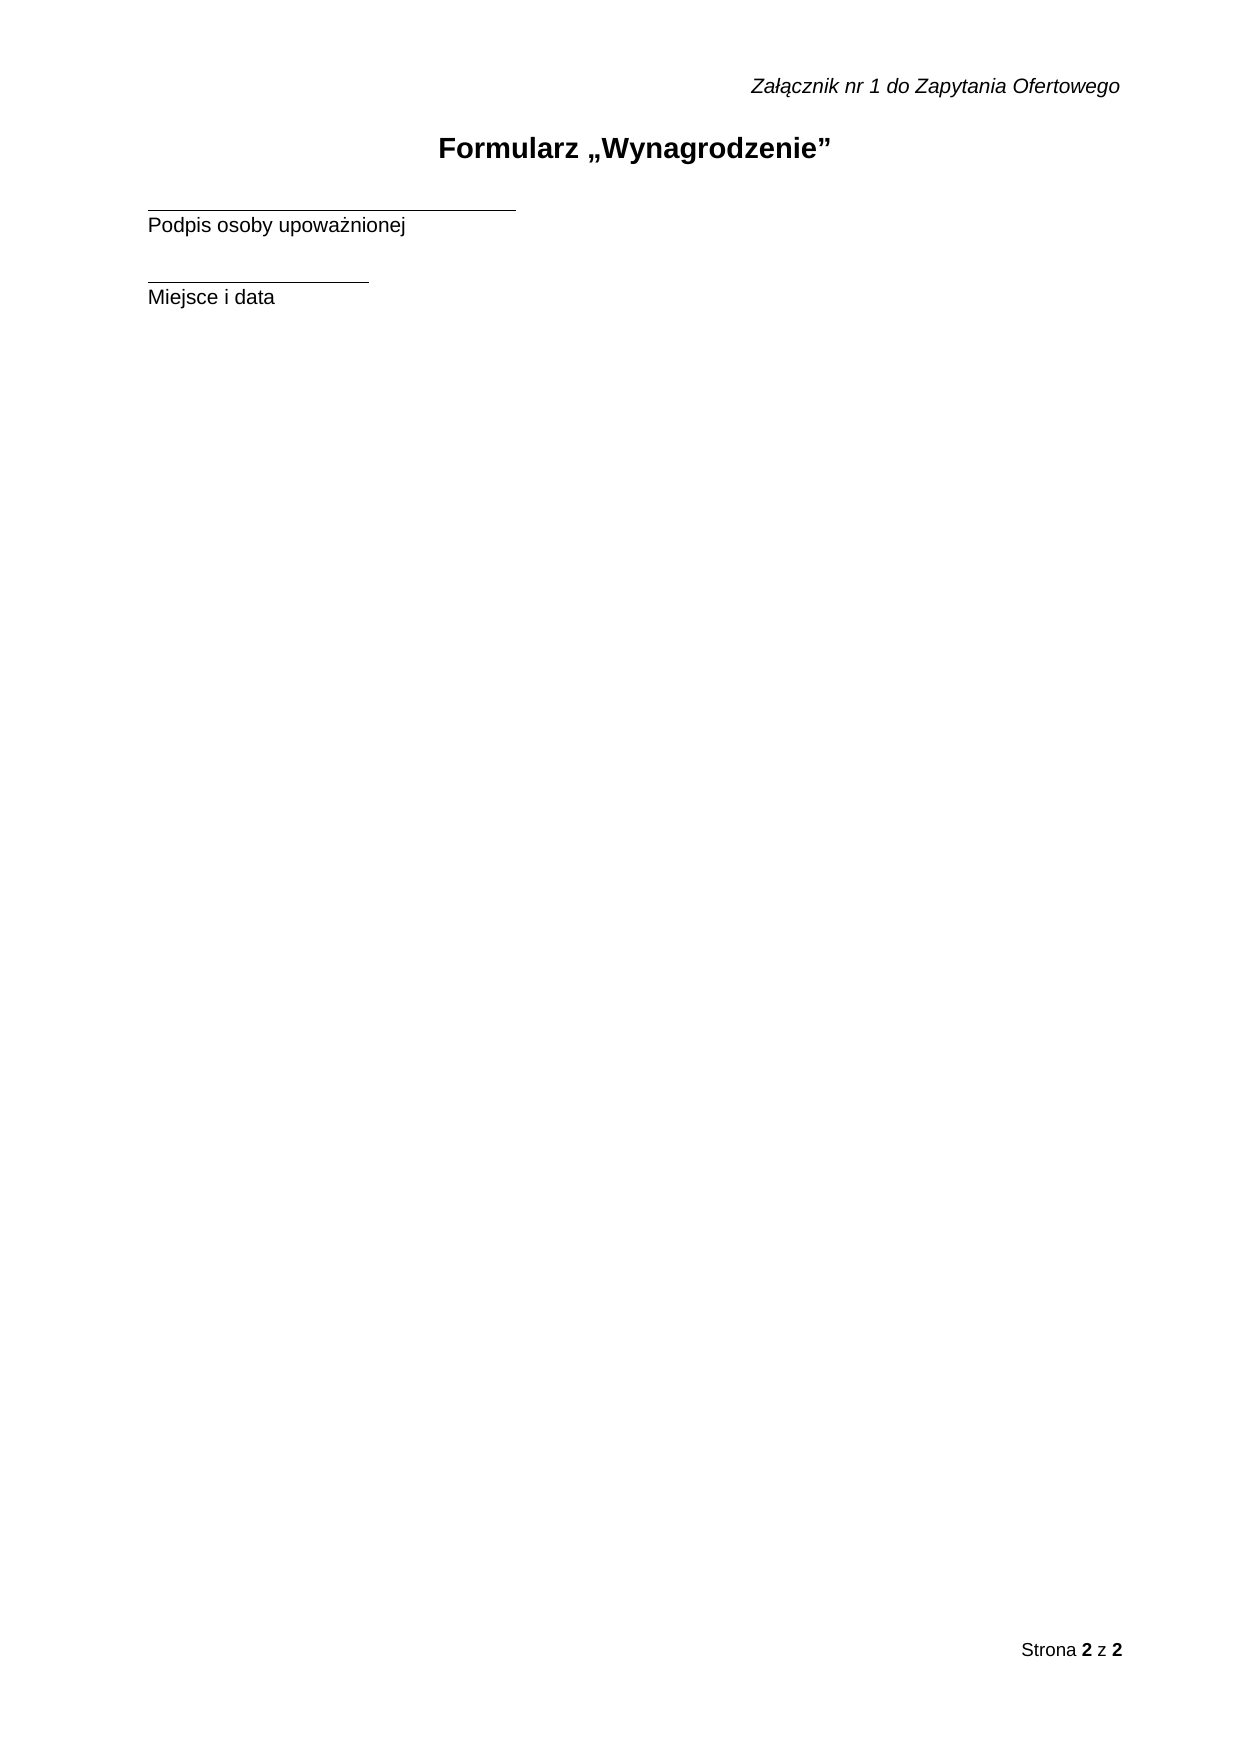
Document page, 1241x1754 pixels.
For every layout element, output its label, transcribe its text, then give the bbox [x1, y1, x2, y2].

text Miejsce i data [148, 261, 1122, 309]
text Podpis osoby upoważnionej [148, 189, 1122, 237]
